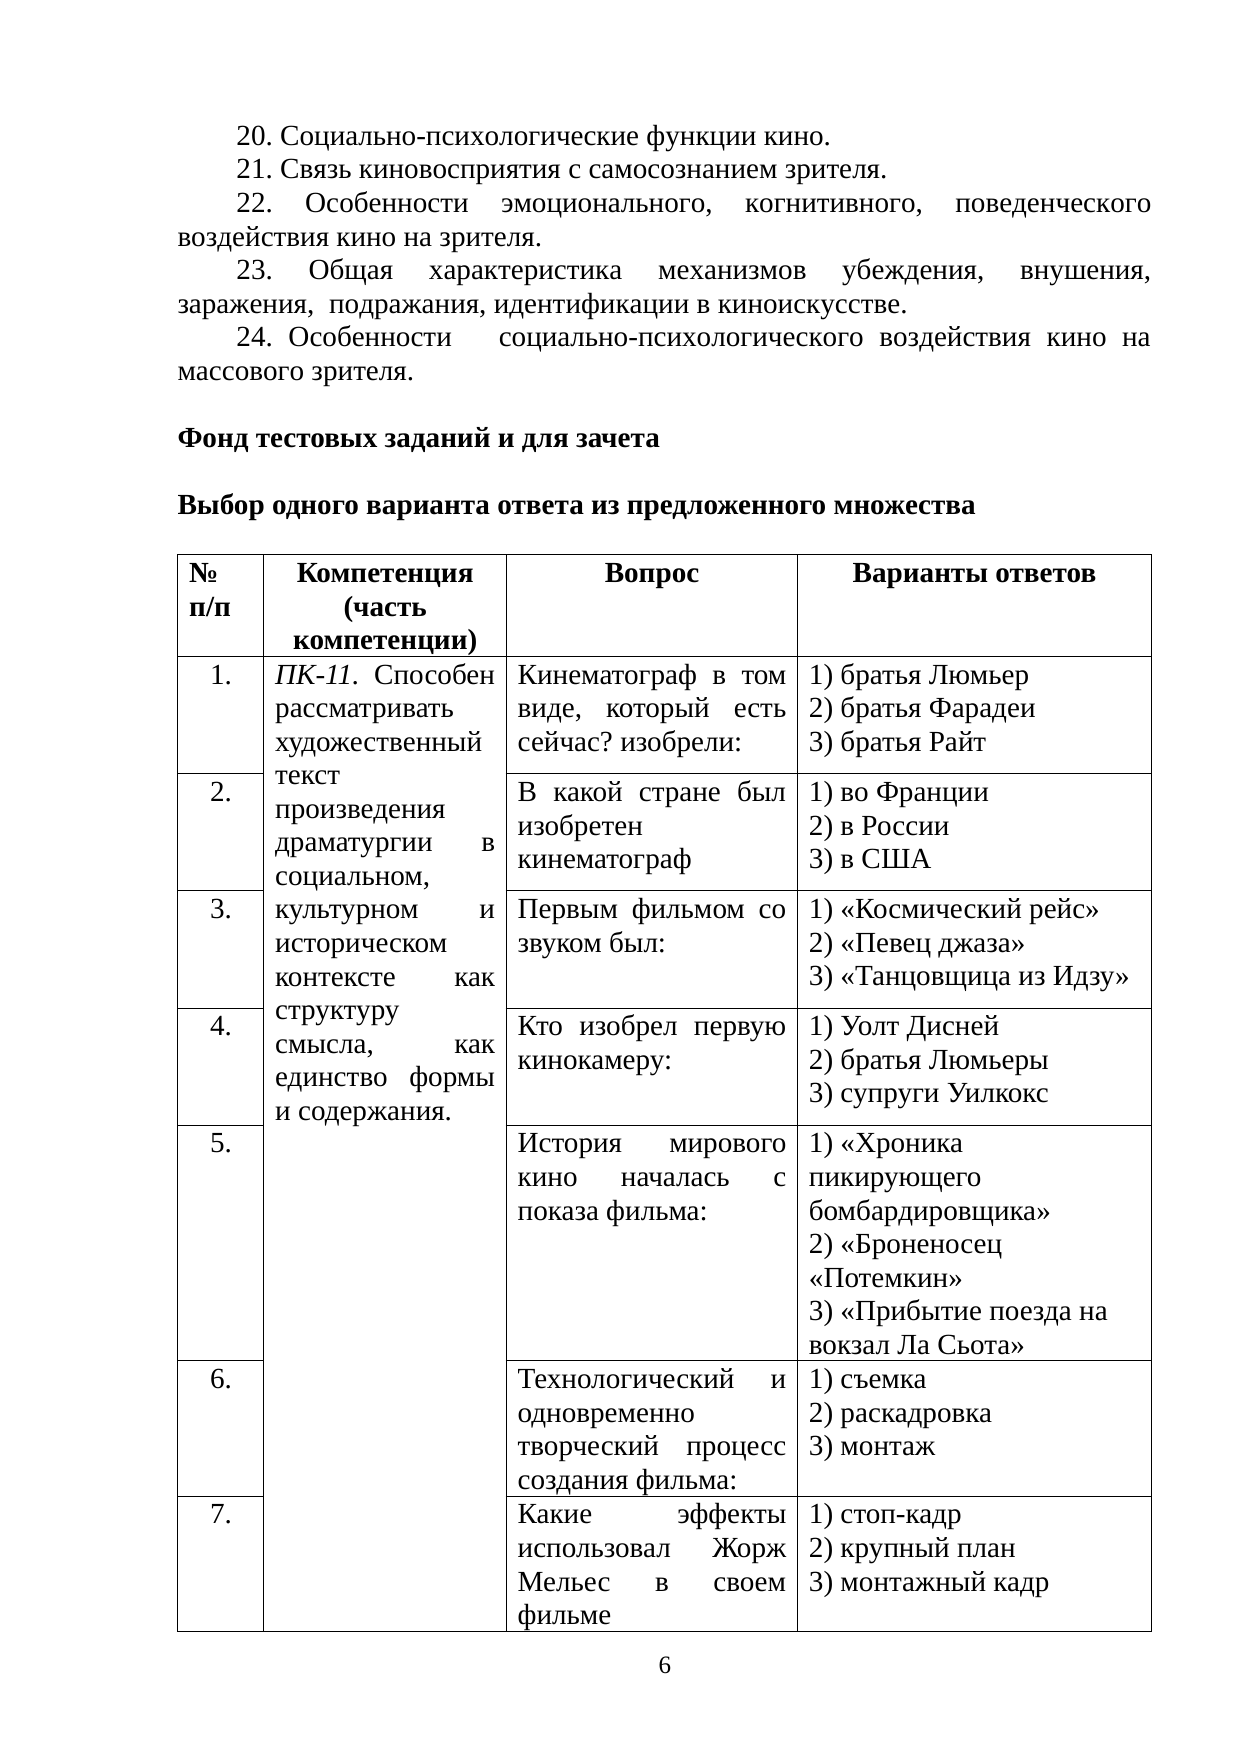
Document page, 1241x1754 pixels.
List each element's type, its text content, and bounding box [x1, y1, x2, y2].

text Фонд тестовых заданий и для зачета [177, 420, 1152, 453]
table_cell В какой стране был изобретен кинематограф [507, 774, 797, 890]
table_header Варианты ответов [798, 555, 1151, 656]
text Выбор одного варианта ответа из предложенного множества [177, 487, 1152, 521]
table_cell Кинематограф в том виде, который есть сейчас? изобрели: [507, 657, 797, 773]
table_cell 1) «Космический рейс» 2) «Певец джаза» 3) «Танцовщица из Идзу» [798, 891, 1151, 1007]
table_cell История мирового кино началась с показа фильма: [507, 1126, 797, 1360]
text 21. Связь киновосприятия с самосознанием зрителя. [177, 152, 1152, 185]
table_cell Технологический и одновременно творческий процесс создания фильма: [507, 1361, 797, 1496]
table_cell 6. [178, 1361, 263, 1496]
table_cell Кто изобрел первую кинокамеру: [507, 1009, 797, 1124]
table_header Компетенция (часть компетенции) [264, 555, 506, 656]
text 22. Особенности эмоционального, когнитивного, поведенческого воздействия кино на зрителя. [177, 185, 1152, 252]
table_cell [798, 1497, 1151, 1631]
text 23. Общая характеристика механизмов убеждения, внушения, заражения, подражания, идентификации в киноискусстве. [177, 252, 1152, 319]
table_header Вопрос [507, 555, 797, 656]
text 24. Особенности социально-психологического воздействия кино на массового зрителя. [177, 319, 1152, 386]
text 20. Социально-психологические функции кино. [177, 118, 1152, 152]
table_cell Первым фильмом со звуком был: [507, 891, 797, 1007]
table_cell 5. [178, 1126, 263, 1360]
table_cell 1) Уолт Дисней 2) братья Люмьеры 3) супруги Уилкокс [798, 1009, 1151, 1124]
table_cell ПК-11. Способен рассматривать художественный текст произведения драматургии в социальном, культурном и историческом контексте как структуру смысла, как единство формы и содержания. [264, 657, 506, 1631]
table_cell 3. [178, 891, 263, 1007]
table_cell 1) во Франции 2) в России 3) в США [798, 774, 1151, 890]
table_cell 1. [178, 657, 263, 773]
table_cell 2. [178, 774, 263, 890]
table_cell 1) братья Люмьер 2) братья Фарадеи 3) братья Райт [798, 657, 1151, 773]
table_cell 4. [178, 1009, 263, 1124]
table_cell 1) съемка 2) раскадровка 3) монтаж [798, 1361, 1151, 1496]
table_header № п/п [178, 555, 263, 656]
table_cell 1) «Хроника пикирующего бомбардировщика» 2) «Броненосец «Потемкин» 3) «Прибытие поезда на вокзал Ла Сьота» [798, 1126, 1151, 1360]
table_cell 7. [178, 1497, 263, 1631]
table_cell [507, 1497, 797, 1631]
